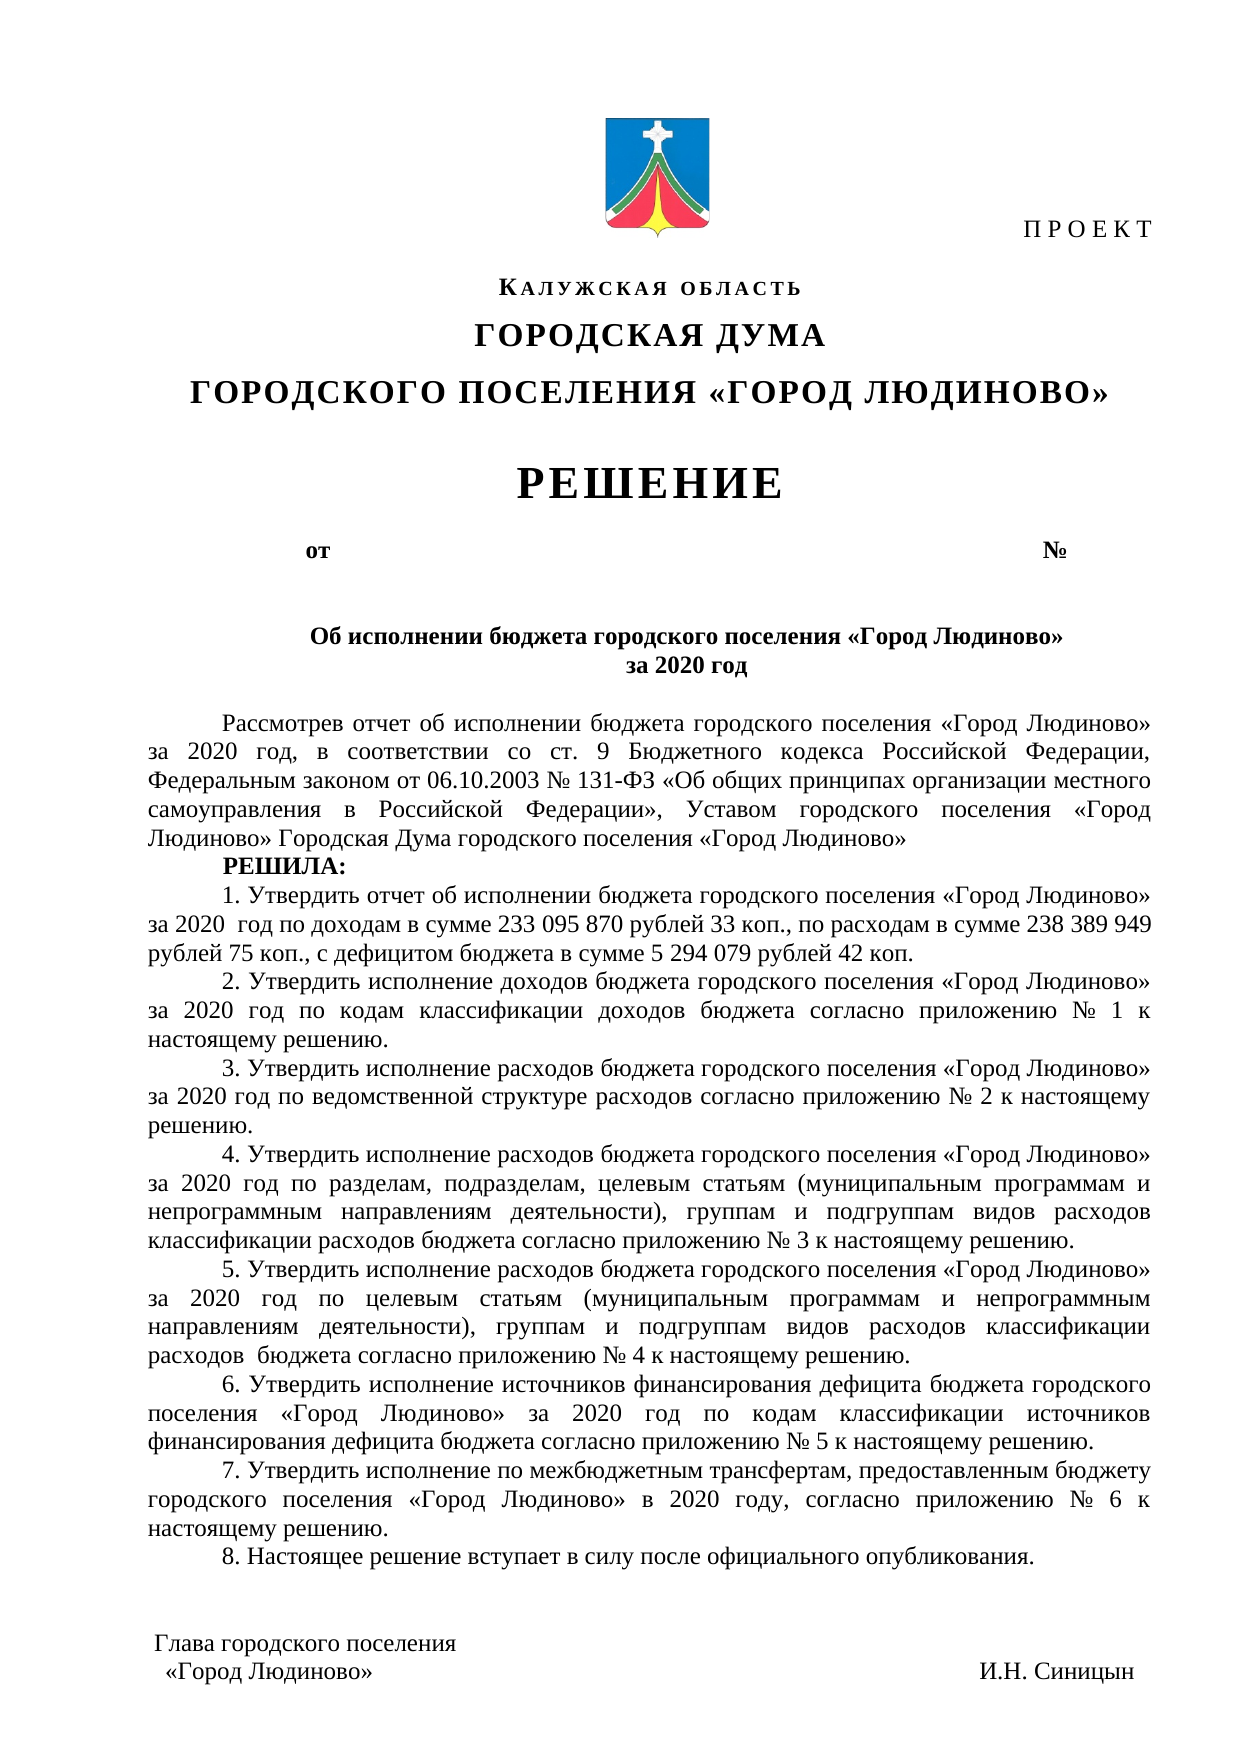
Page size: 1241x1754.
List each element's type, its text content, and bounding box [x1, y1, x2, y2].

text РЕШИЛА: [148, 851, 1152, 880]
text «Город Людиново» И.Н. Синицын [148, 1656, 1152, 1685]
text Глава городского поселения [148, 1628, 1152, 1656]
text 6. Утвердить исполнение источников финансирования дефицита бюджета городского поселения «Город Людиново» за 2020 год по кодам классификации источников финансирования дефицита бюджета согласно приложению № 5 к настоящему решению. [148, 1369, 1152, 1455]
text П Р О Е К Т [148, 118, 1152, 243]
text Об исполнении бюджета городского поселения «Город Людиново» [148, 621, 1152, 650]
text городского поселения «Город ЛЮдиново» [148, 372, 1152, 411]
picture [605, 118, 710, 238]
text за 2020 год [148, 650, 1152, 679]
subtitle рЕШЕНИЕ [148, 456, 1152, 509]
text 2. Утвердить исполнение доходов бюджета городского поселения «Город Людиново» за 2020 год по кодам классификации доходов бюджета согласно приложению № 1 к настоящему решению. [148, 966, 1152, 1053]
text 4. Утвердить исполнение расходов бюджета городского поселения «Город Людиново» за 2020 год по разделам, подразделам, целевым статьям (муниципальным программам и непрограммным направлениям деятельности), группам и подгруппам видов расходов классификации расходов бюджета согласно приложению № 3 к настоящему решению. [148, 1139, 1152, 1254]
text 7. Утвердить исполнение по межбюджетным трансфертам, предоставленным бюджету городского поселения «Город Людиново» в 2020 году, согласно приложению № 6 к настоящему решению. [148, 1455, 1152, 1541]
subtitle Калужская область [148, 272, 1152, 300]
text 3. Утвердить исполнение расходов бюджета городского поселения «Город Людиново» за 2020 год по ведомственной структуре расходов согласно приложению № 2 к настоящему решению. [148, 1053, 1152, 1139]
text 5. Утвердить исполнение расходов бюджета городского поселения «Город Людиново» за 2020 год по целевым статьям (муниципальным программам и непрограммным направлениям деятельности), группам и подгруппам видов расходов классификации расходов бюджета согласно приложению № 4 к настоящему решению. [148, 1254, 1152, 1369]
text от № [148, 535, 1152, 564]
text 8. Настоящее решение вступает в силу после официального опубликования. [148, 1541, 1152, 1570]
text 1. Утвердить отчет об исполнении бюджета городского поселения «Город Людиново» за 2020 год по доходам в сумме 233 095 870 рублей 33 коп., по расходам в сумме 238 389 949 рублей 75 коп., с дефицитом бюджета в сумме 5 294 079 рублей 42 коп. [148, 880, 1152, 966]
text Рассмотрев отчет об исполнении бюджета городского поселения «Город Людиново» за 2020 год, в соответствии со ст. 9 Бюджетного кодекса Российской Федерации, Федеральным законом от 06.10.2003 № 131-ФЗ «Об общих принципах организации местного самоуправления в Российской Федерации», Уставом городского поселения «Город Людиново» Городская Дума городского поселения «Город Людиново» [148, 708, 1152, 851]
text ГОРОДСКАЯ ДУМА [148, 315, 1152, 353]
